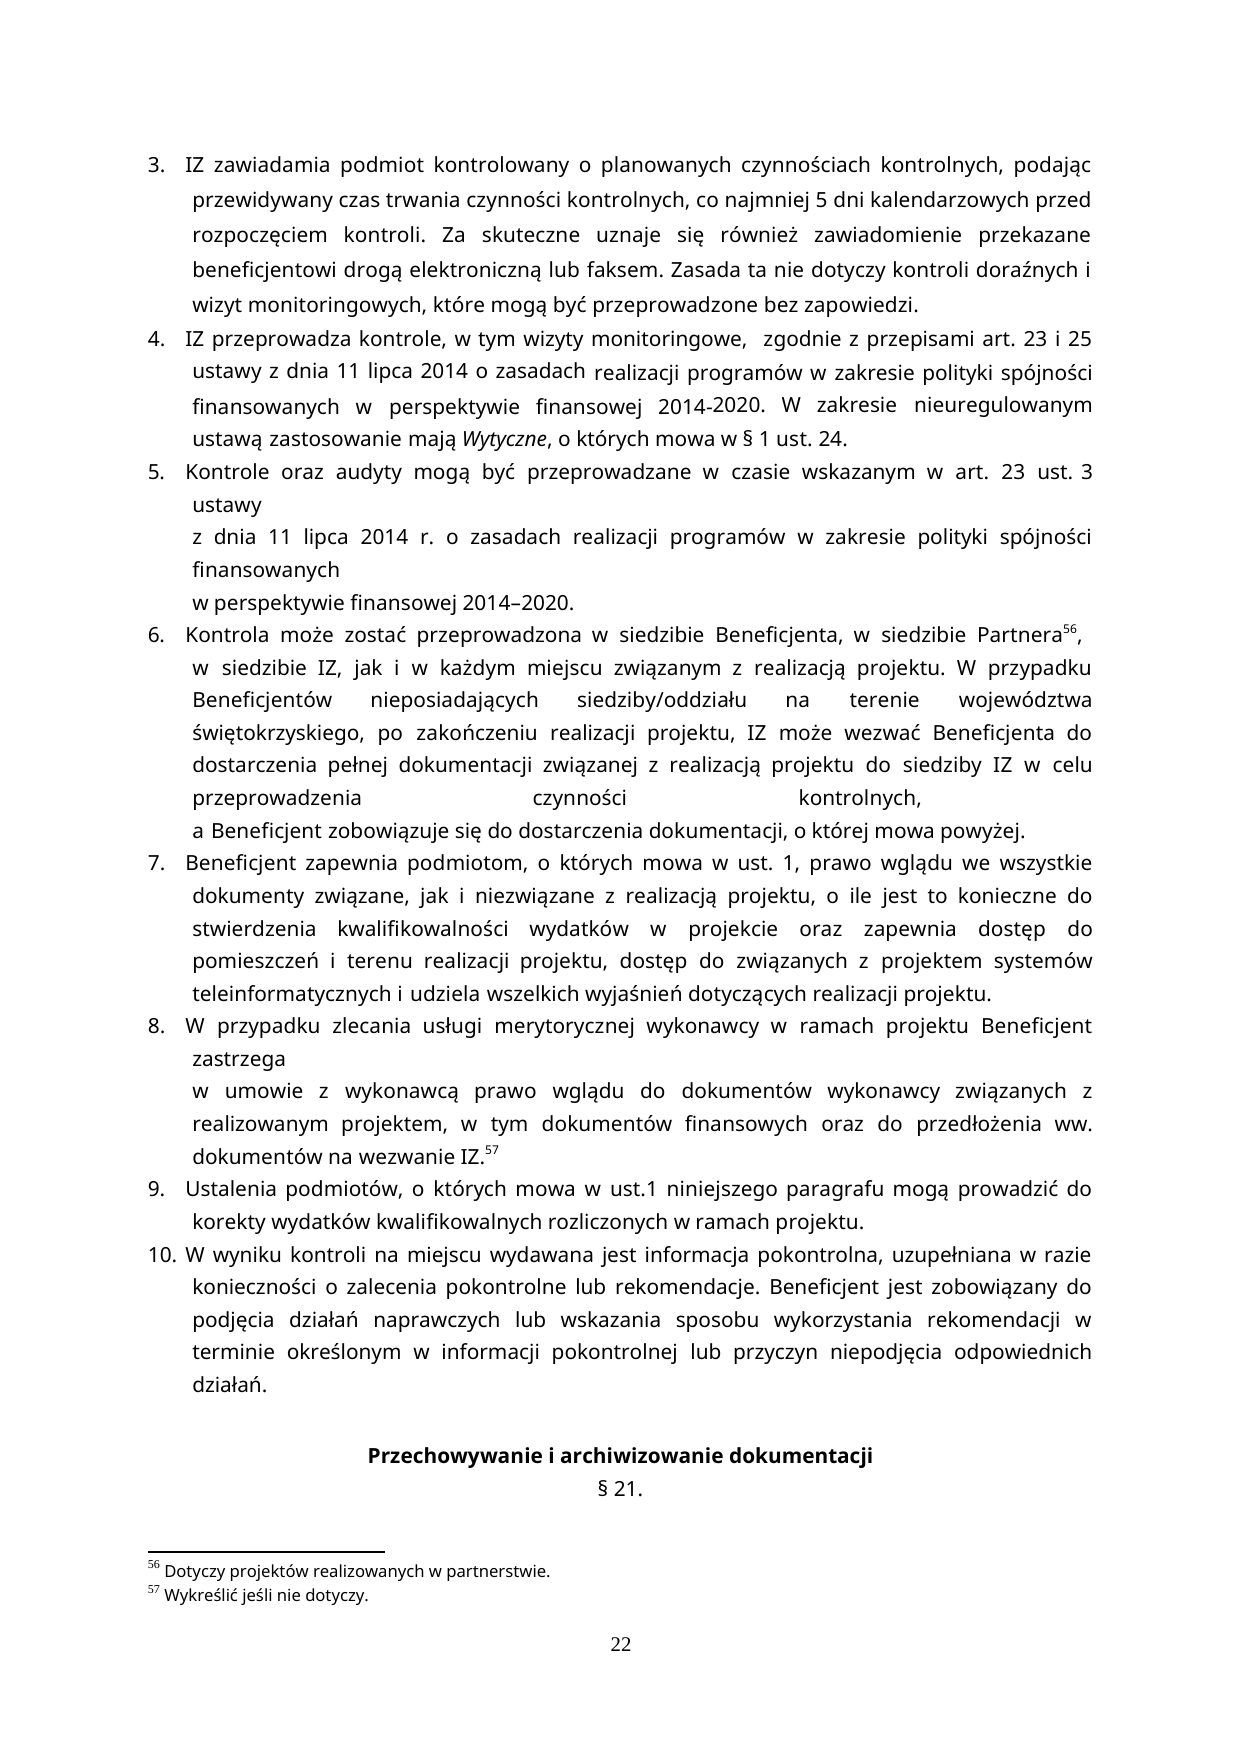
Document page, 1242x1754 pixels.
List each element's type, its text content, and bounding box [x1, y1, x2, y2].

list W wyniku kontroli na miejscu wydawana jest informacja pokontrolna, uzupełniana w razie konieczności o zalecenia pokontrolne lub rekomendacje. Beneficjent jest zobowiązany do podjęcia działań naprawczych lub wskazania sposobu wykorzystania rekomendacji w terminie określonym w informacji pokontrolnej lub przyczyn niepodjęcia odpowiednich działań. [148, 1240, 1093, 1398]
list W przypadku zlecania usługi merytorycznej wykonawcy w ramach projektu Beneficjent zastrzega w umowie z wykonawcą prawo wglądu do dokumentów wykonawcy związanych z realizowanym projektem, w tym dokumentów finansowych oraz do przedłożenia ww. dokumentów na wezwanie IZ. [148, 1011, 1093, 1170]
list Kontrole oraz audyty mogą być przeprowadzane w czasie wskazanym w art. 23 ust. 3 ustawy z dnia 11 lipca 2014 r. o zasadach realizacji programów w zakresie polityki spójności finansowanych w perspektywie finansowej 2014–2020. [148, 457, 1093, 616]
text § 21. [148, 1474, 1093, 1503]
text Przechowywanie i archiwizowanie dokumentacji [148, 1442, 1093, 1470]
list IZ zawiadamia podmiot kontrolowany o planowanych czynnościach kontrolnych, podając przewidywany czas trwania czynności kontrolnych, co najmniej 5 dni kalendarzowych przed rozpoczęciem kontroli. Za skuteczne uznaje się również zawiadomienie przekazane beneficjentowi drogą elektroniczną lub faksem. Zasada ta nie dotyczy kontroli doraźnych i wizyt monitoringowych, które mogą być przeprowadzone bez zapowiedzi. [148, 148, 1093, 319]
list IZ przeprowadza kontrole, w tym wizyty monitoringowe, zgodnie z przepisami art. 23 i 25 ustawy z dnia 11 lipca 2014 o zasadach realizacji programów w zakresie polityki spójności finansowanych w perspektywie finansowej 2014-2020. W zakresie nieuregulowanym ustawą zastosowanie mają Wytyczne, o których mowa w § 1 ust. 24. [148, 324, 1093, 453]
list Kontrola może zostać przeprowadzona w siedzibie Beneficjenta, w siedzibie Partnera, w siedzibie IZ, jak i w każdym miejscu związanym z realizacją projektu. W przypadku Beneficjentów nieposiadających siedziby/oddziału na terenie województwa świętokrzyskiego, po zakończeniu realizacji projektu, IZ może wezwać Beneficjenta do dostarczenia pełnej dokumentacji związanej z realizacją projektu do siedziby IZ w celu przeprowadzenia czynności kontrolnych, a Beneficjent zobowiązuje się do dostarczenia dokumentacji, o której mowa powyżej. [148, 620, 1093, 844]
list Ustalenia podmiotów, o których mowa w ust.1 niniejszego paragrafu mogą prowadzić do korekty wydatków kwalifikowalnych rozliczonych w ramach projektu. [148, 1174, 1093, 1236]
list Beneficjent zapewnia podmiotom, o których mowa w ust. 1, prawo wglądu we wszystkie dokumenty związane, jak i niezwiązane z realizacją projektu, o ile jest to konieczne do stwierdzenia kwalifikowalności wydatków w projekcie oraz zapewnia dostęp do pomieszczeń i terenu realizacji projektu, dostęp do związanych z projektem systemów teleinformatycznych i udziela wszelkich wyjaśnień dotyczących realizacji projektu. [148, 848, 1093, 1007]
